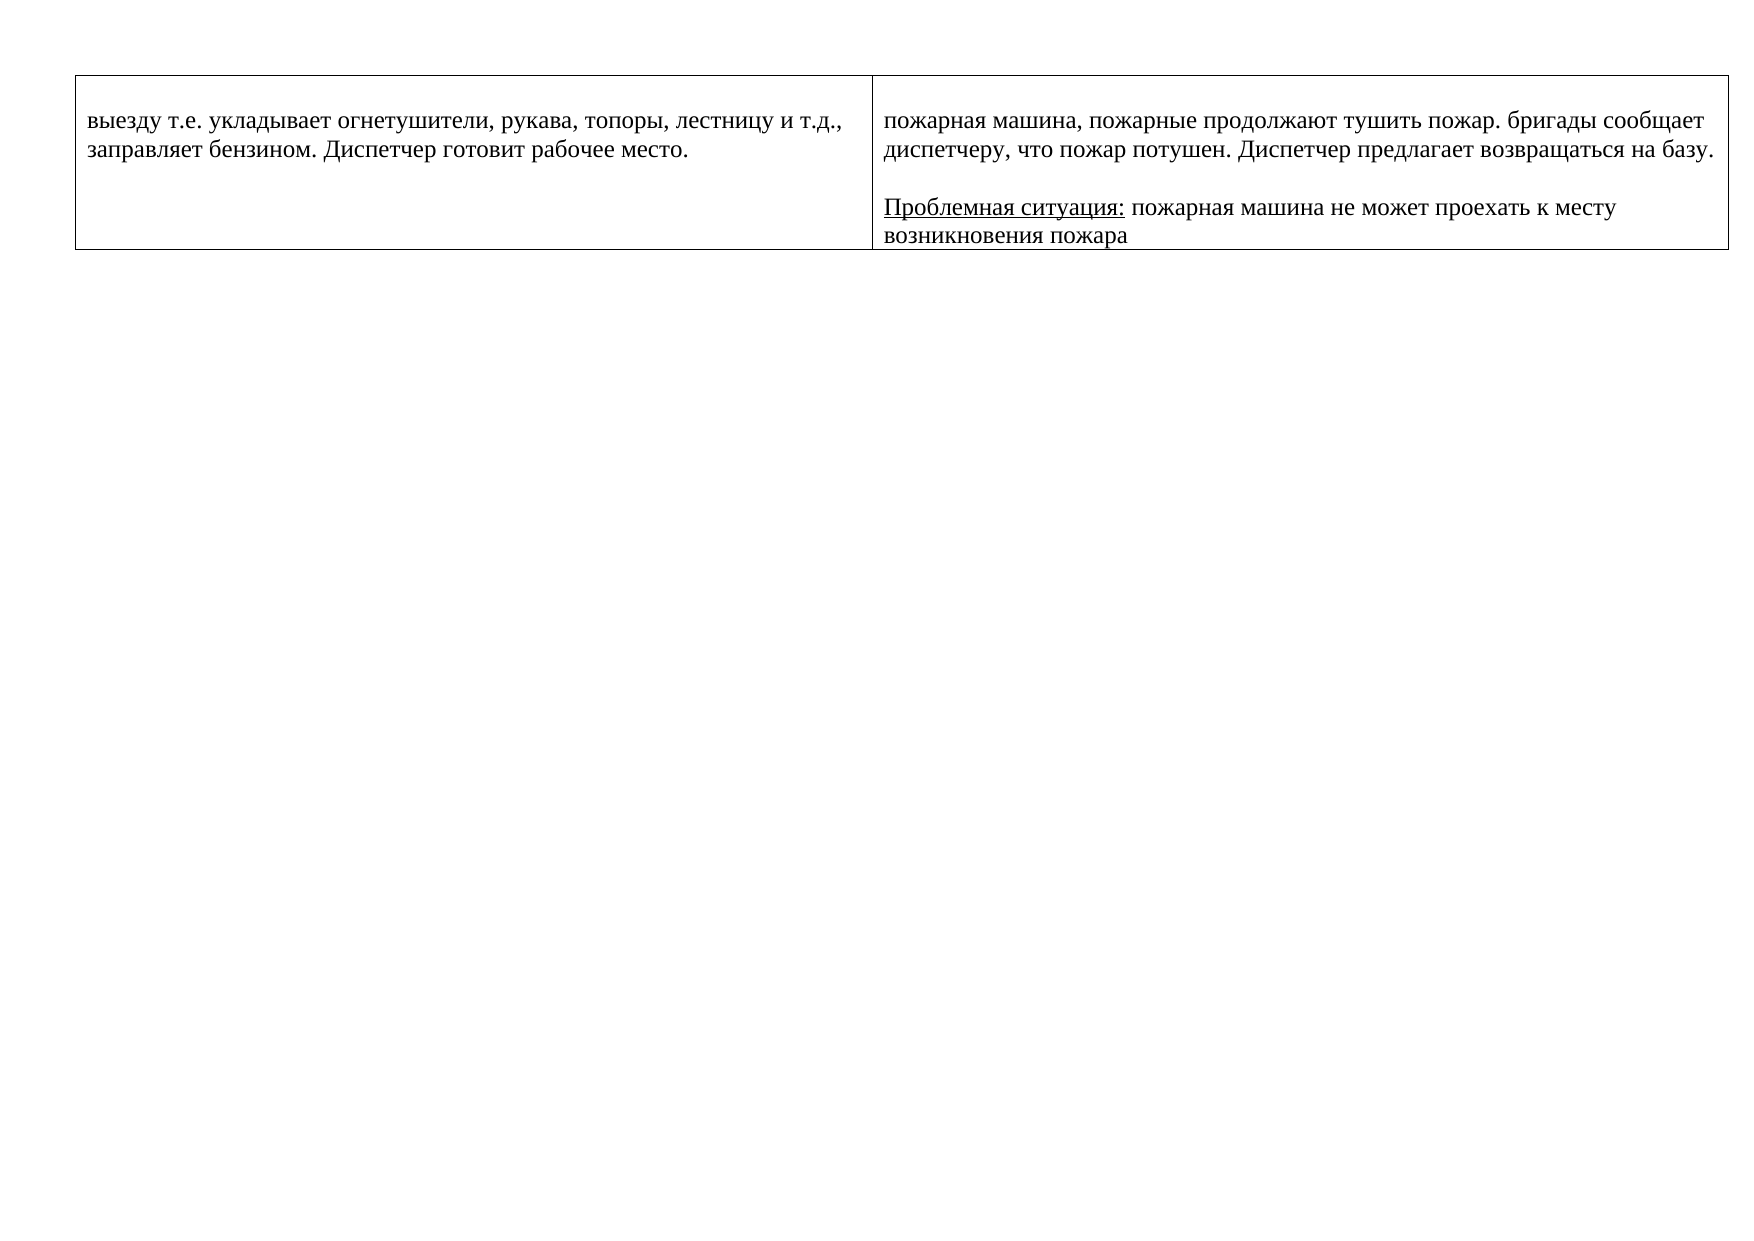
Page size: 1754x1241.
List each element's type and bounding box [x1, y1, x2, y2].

table_cell [76, 76, 872, 249]
table_cell [873, 76, 1728, 249]
